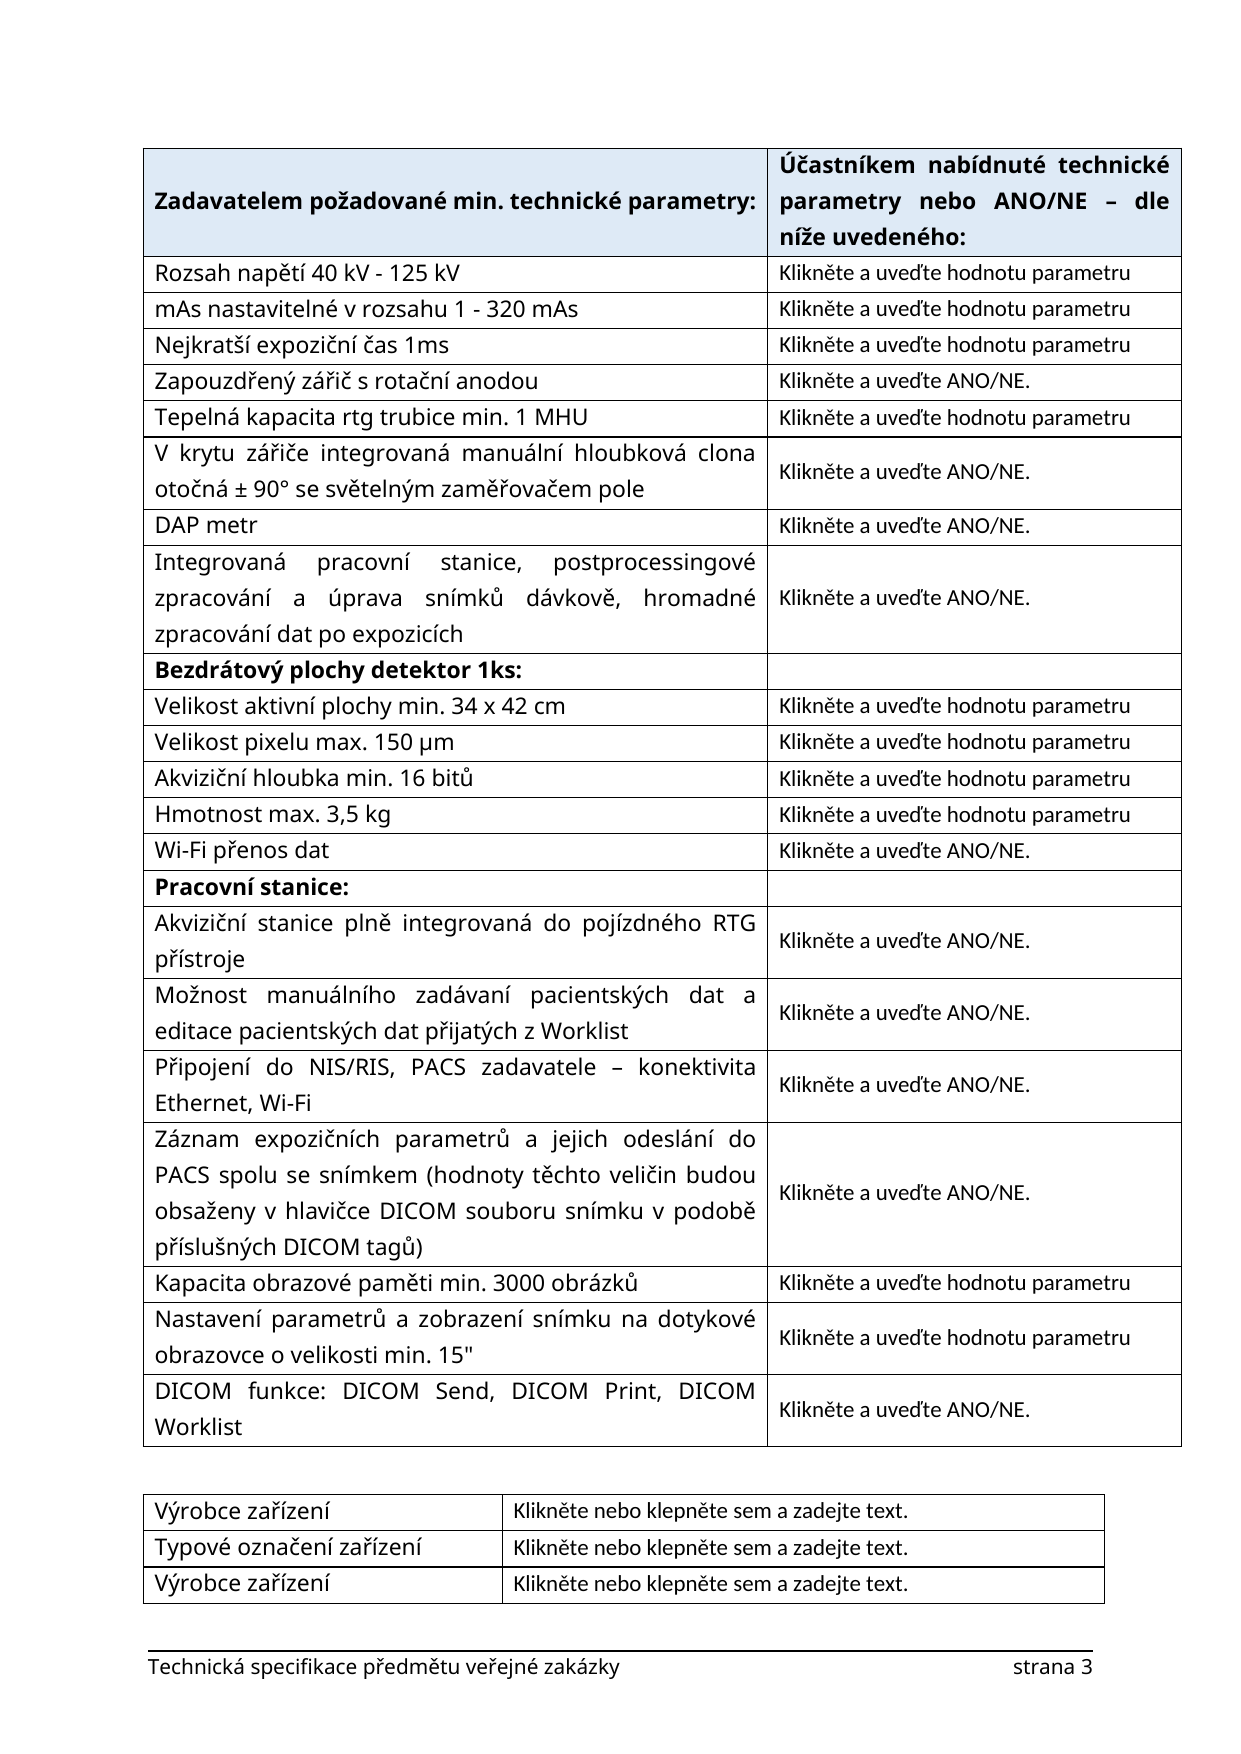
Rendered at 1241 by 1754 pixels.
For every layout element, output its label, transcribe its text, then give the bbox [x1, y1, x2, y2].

table_cell Typové označení zařízení [144, 1531, 502, 1566]
table_cell mAs nastavitelné v rozsahu 1 - 320 mAs [144, 293, 767, 328]
table_cell Nejkratší expoziční čas 1ms [144, 329, 767, 364]
table_cell V krytu zářiče integrovaná manuální hloubková clona otočná ± 90° se světelným zaměřovačem pole [144, 438, 767, 508]
table_cell Výrobce zařízení [144, 1568, 502, 1602]
table_cell Bezdrátový plochy detektor 1ks: [144, 654, 767, 689]
table_cell Integrovaná pracovní stanice, postprocessingové zpracování a úprava snímků dávkově, hromadné zpracování dat po expozicích [144, 546, 767, 653]
table_cell Velikost pixelu max. 150 µm [144, 726, 767, 761]
table_cell Záznam expozičních parametrů a jejich odeslání do PACS spolu se snímkem (hodnoty těchto veličin budou obsaženy v hlavičce DICOM souboru snímku v podobě příslušných DICOM tagů) [144, 1123, 767, 1266]
table_cell Wi-Fi přenos dat [144, 834, 767, 869]
table_cell Zapouzdřený zářič s rotační anodou [144, 365, 767, 400]
table_cell DAP metr [144, 510, 767, 544]
table_cell [768, 510, 1181, 544]
table_cell Velikost aktivní plochy min. 34 x 42 cm [144, 690, 767, 725]
table_cell Rozsah napětí 40 kV - 125 kV [144, 257, 767, 292]
table_header Účastníkem nabídnuté technické parametry nebo ANO/NE – dle níže uvedeného: [768, 149, 1181, 256]
table_cell Nastavení parametrů a zobrazení snímku na dotykové obrazovce o velikosti min. 15" [144, 1303, 767, 1374]
table_cell DICOM funkce: DICOM Send, DICOM Print, DICOM Worklist [144, 1375, 767, 1446]
table_cell Kapacita obrazové paměti min. 3000 obrázků [144, 1267, 767, 1302]
table_cell Akviziční hloubka min. 16 bitů [144, 762, 767, 797]
table_cell Tepelná kapacita rtg trubice min. 1 MHU [144, 401, 767, 436]
table_cell Akviziční stanice plně integrovaná do pojízdného RTG přístroje [144, 907, 767, 978]
table_header Zadavatelem požadované min. technické parametry: [144, 149, 767, 256]
table_cell [768, 438, 1181, 508]
table_cell [768, 654, 1181, 689]
table_header Výrobce zařízení [144, 1495, 502, 1530]
table_cell Připojení do NIS/RIS, PACS zadavatele – konektivita Ethernet, Wi-Fi [144, 1051, 767, 1122]
table_cell Pracovní stanice: [144, 871, 767, 906]
table_cell Hmotnost max. 3,5 kg [144, 798, 767, 833]
table_cell [768, 871, 1181, 906]
table_cell Možnost manuálního zadávaní pacientských dat a editace pacientských dat přijatých z Worklist [144, 979, 767, 1050]
